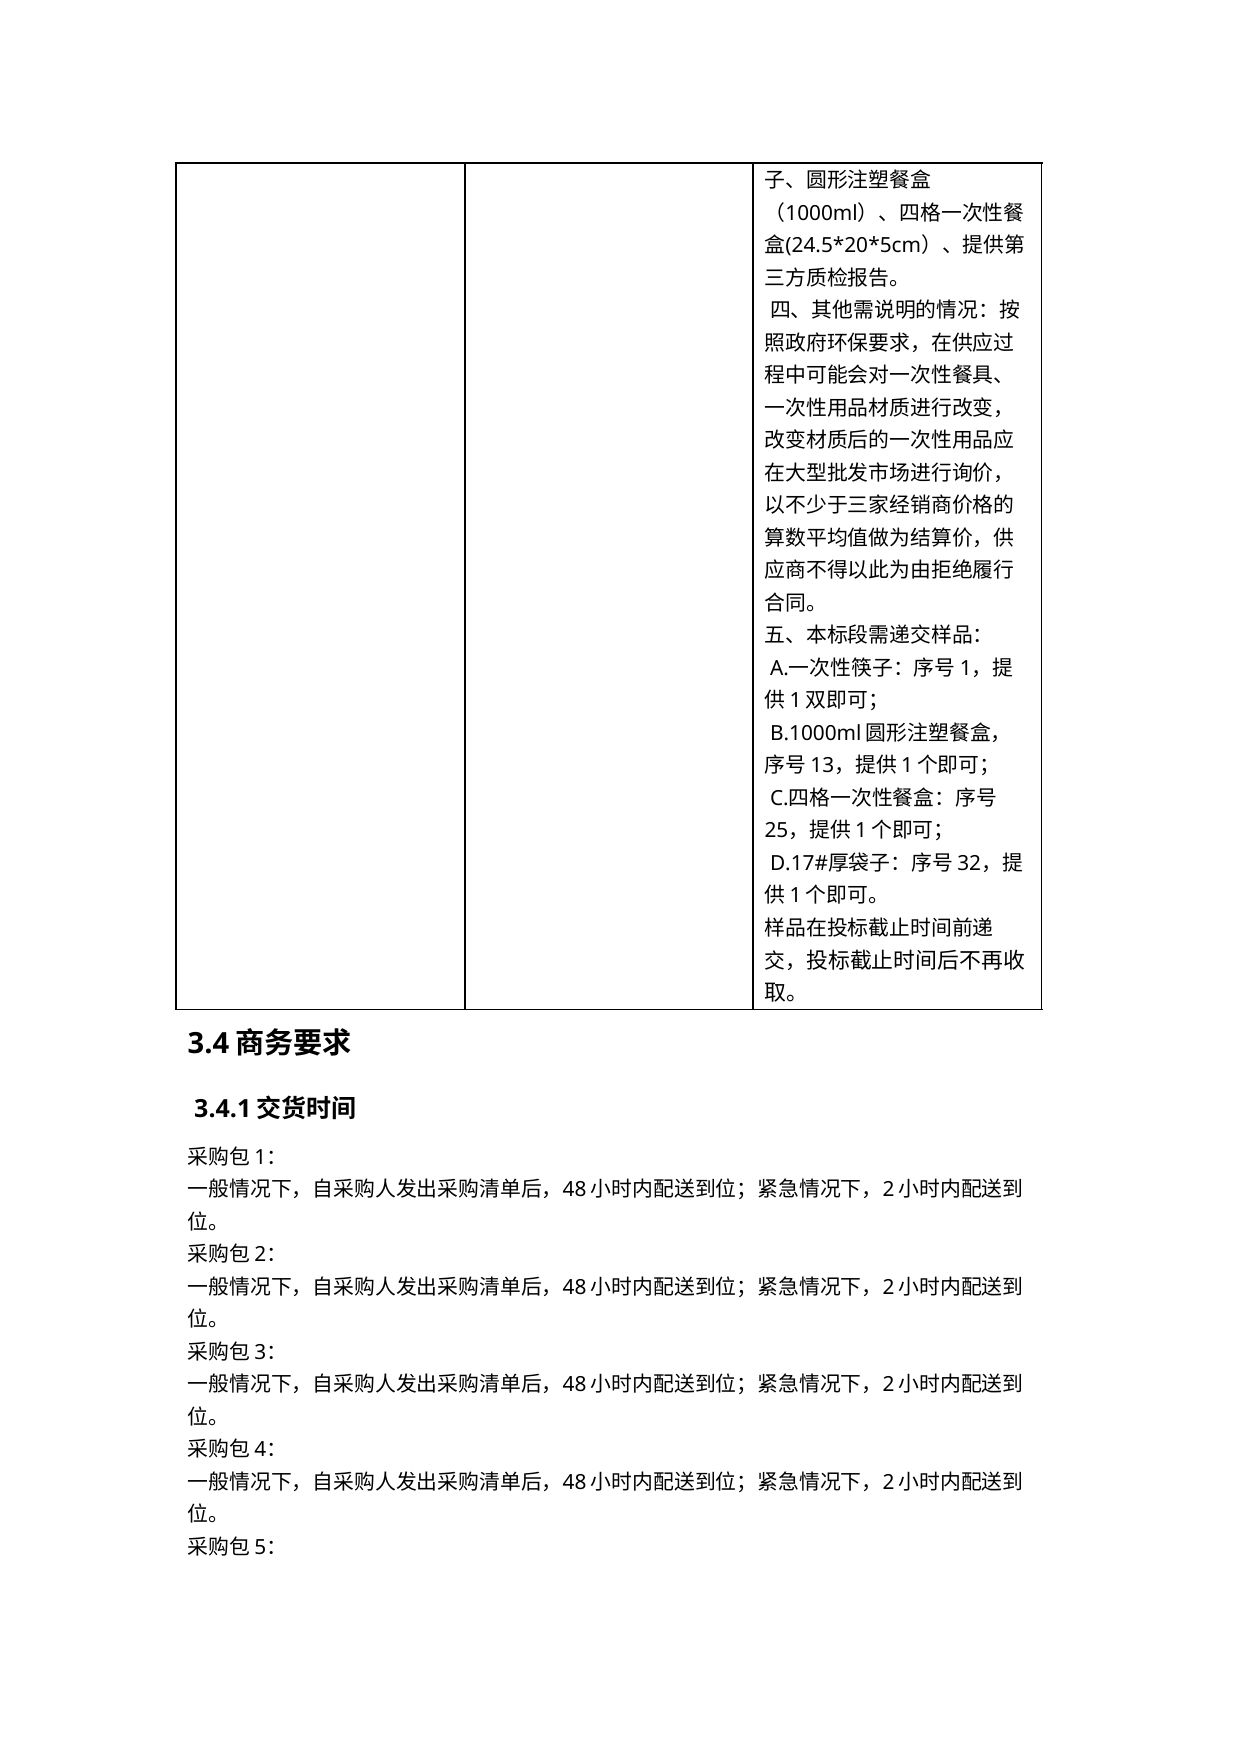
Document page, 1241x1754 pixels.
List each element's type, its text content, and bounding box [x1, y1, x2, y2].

text 采购包3： [187, 1335, 1053, 1368]
text 采购包5： [187, 1530, 1053, 1563]
text 3.4.1交货时间 [187, 1075, 1053, 1140]
text 采购包2： [187, 1238, 1053, 1270]
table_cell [754, 164, 1041, 1008]
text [187, 1368, 1053, 1433]
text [187, 1465, 1053, 1530]
text 采购包1： [187, 1140, 1053, 1173]
table_cell 1 [177, 164, 464, 1008]
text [187, 1173, 1053, 1238]
text 采购包4： [187, 1433, 1053, 1465]
text 3.4商务要求 [187, 1010, 1053, 1075]
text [187, 1270, 1053, 1335]
table_cell [466, 164, 752, 1008]
